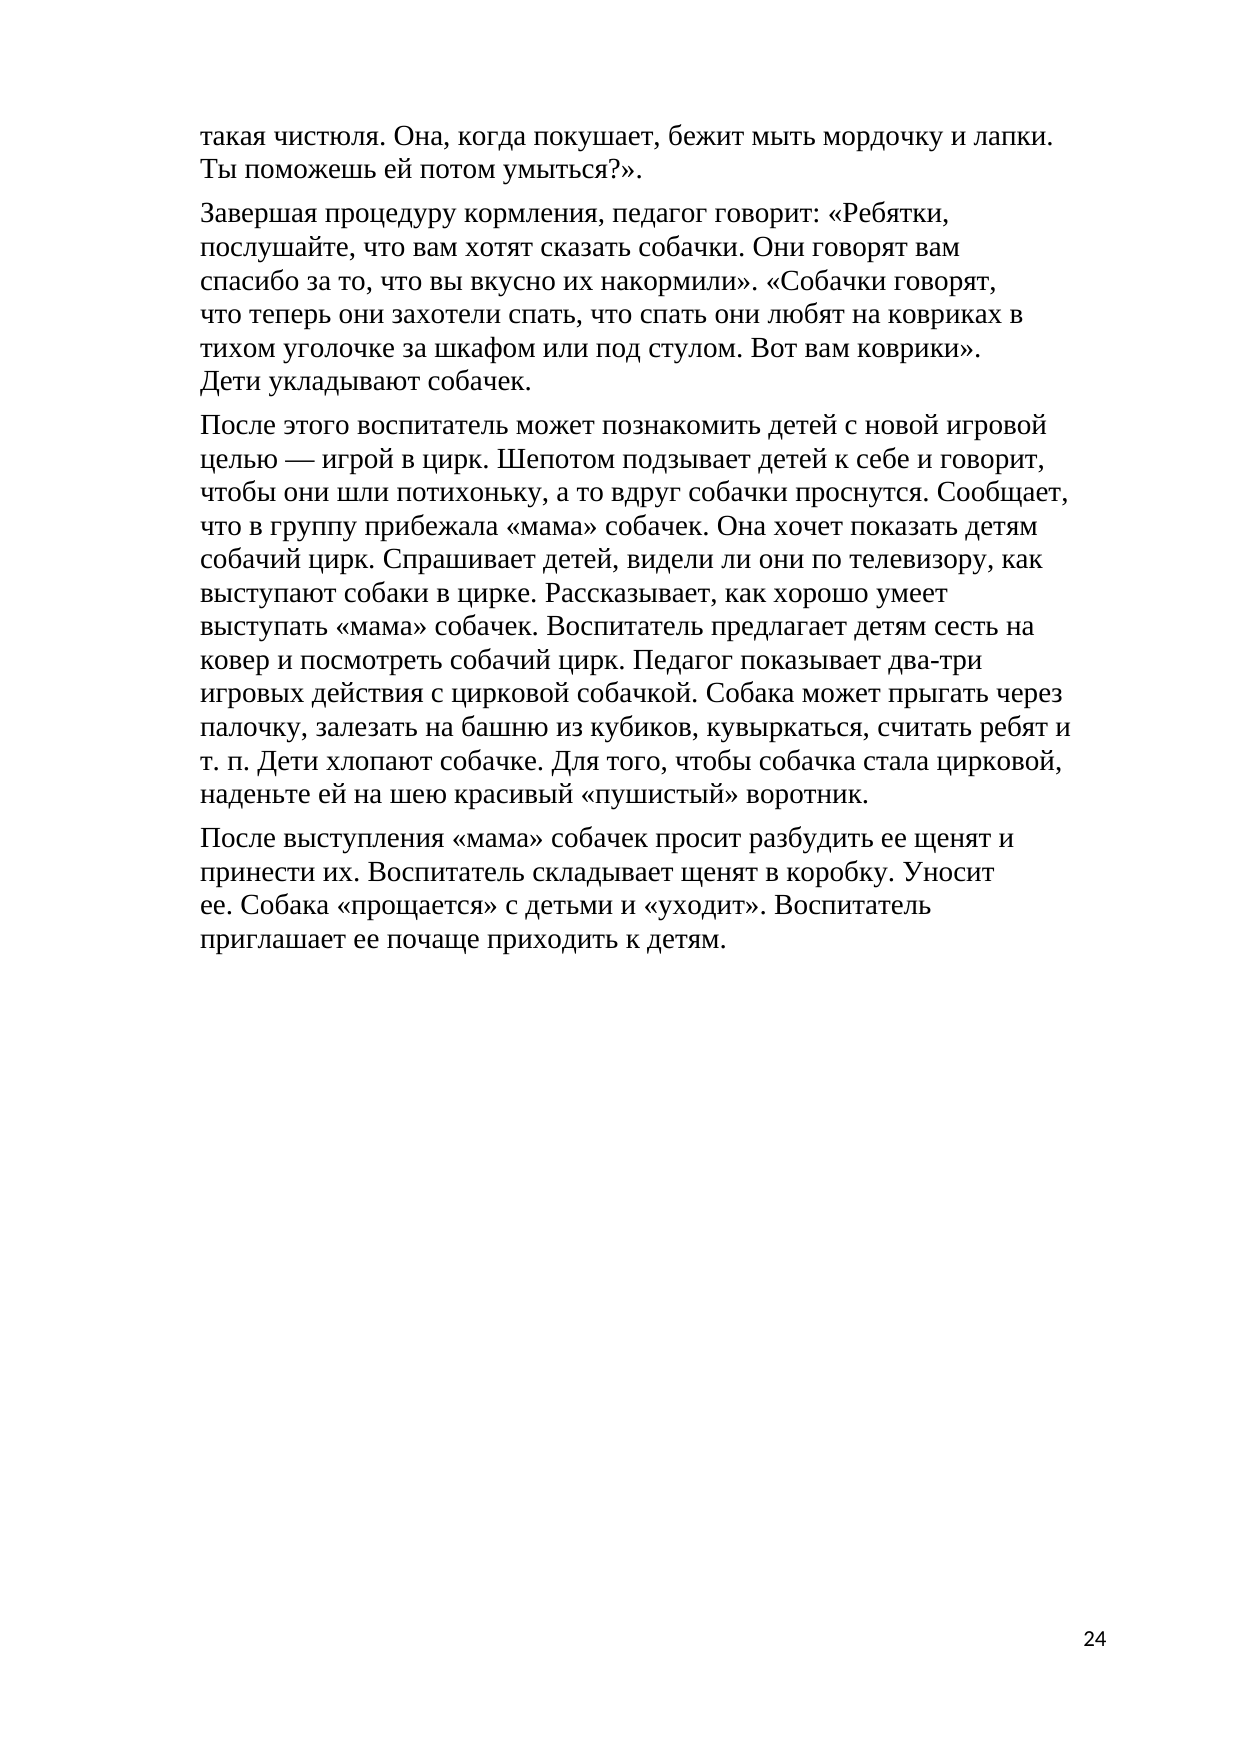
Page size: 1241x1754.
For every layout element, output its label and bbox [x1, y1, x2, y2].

table_cell [166, 118, 1240, 1277]
